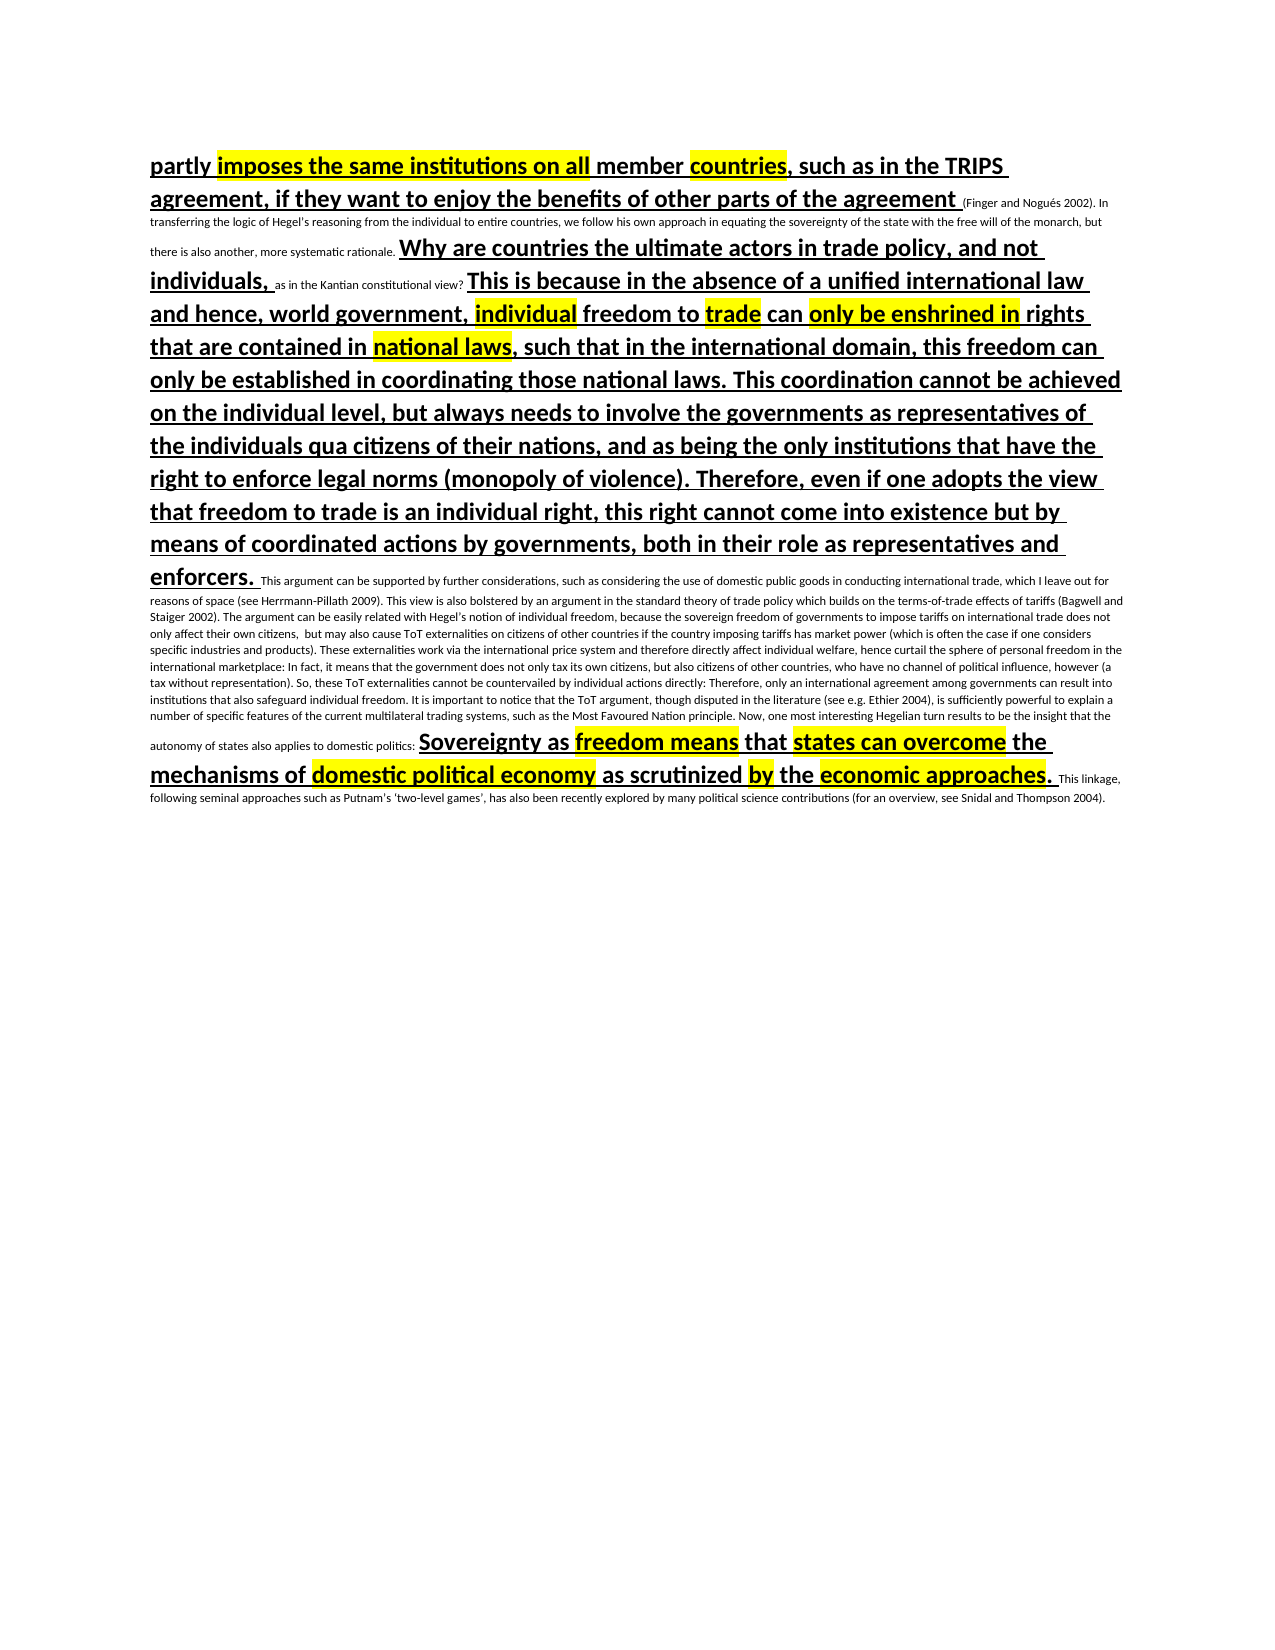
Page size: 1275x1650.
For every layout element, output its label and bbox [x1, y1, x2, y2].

text [150, 150, 1125, 806]
